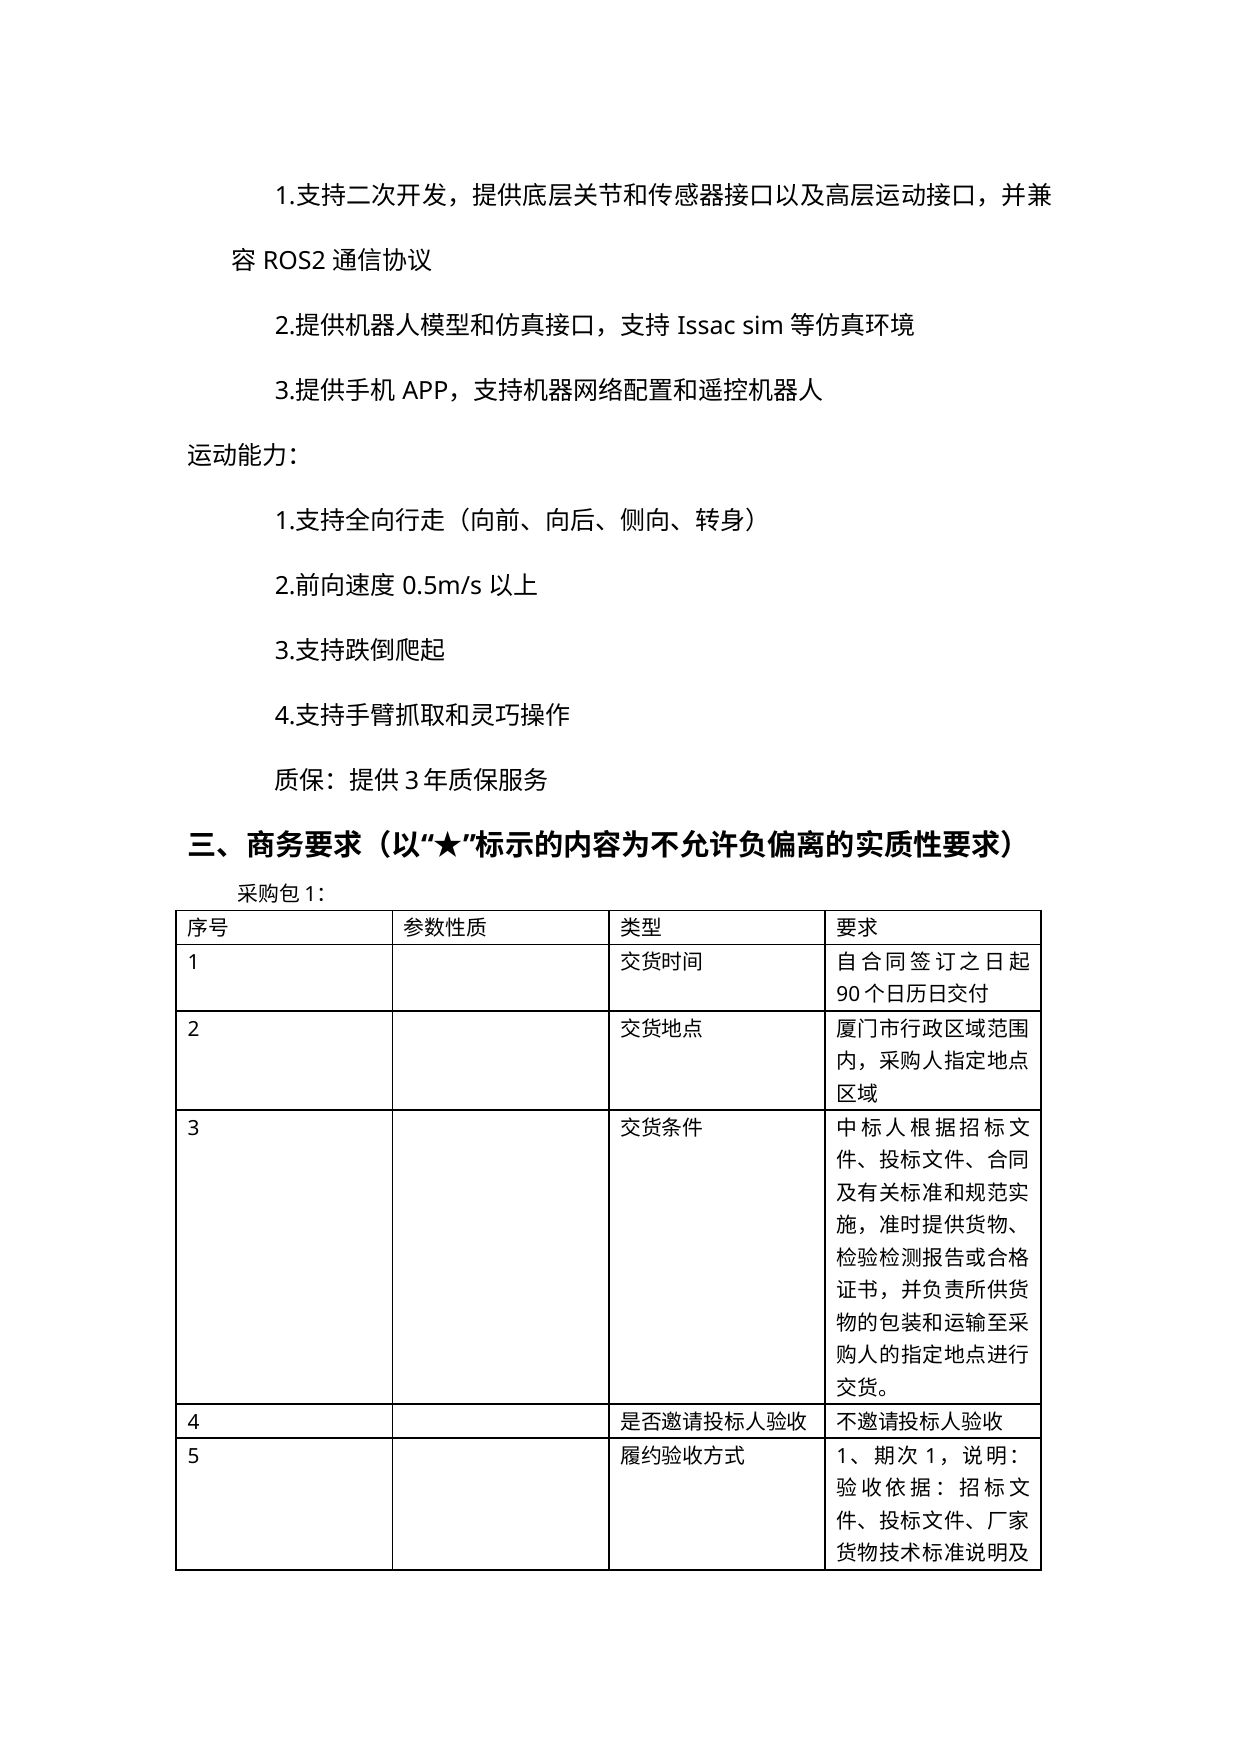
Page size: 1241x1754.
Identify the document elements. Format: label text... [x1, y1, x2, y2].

text 采购包1： [187, 877, 1053, 909]
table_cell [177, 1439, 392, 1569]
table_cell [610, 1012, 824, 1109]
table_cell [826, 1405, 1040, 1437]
text 4.支持手臂抓取和灵巧操作 [231, 682, 1053, 747]
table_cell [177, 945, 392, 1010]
text 1.支持二次开发，提供底层关节和传感器接口以及高层运动接口，并兼容 ROS2 通信协议 [231, 162, 1053, 292]
text 运动能力： [187, 422, 1053, 487]
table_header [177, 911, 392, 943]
text 2.前向速度 0.5m/s 以上 [231, 552, 1053, 617]
text 1.支持全向行走（向前、向后、侧向、转身） [231, 487, 1053, 552]
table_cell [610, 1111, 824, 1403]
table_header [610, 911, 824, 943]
text 质保：提供3年质保服务 [231, 747, 1053, 812]
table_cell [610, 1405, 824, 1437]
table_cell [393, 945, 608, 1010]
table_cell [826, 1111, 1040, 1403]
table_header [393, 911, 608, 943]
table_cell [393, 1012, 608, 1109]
text 2.提供机器人模型和仿真接口，支持 Issac sim 等仿真环境 [231, 292, 1053, 357]
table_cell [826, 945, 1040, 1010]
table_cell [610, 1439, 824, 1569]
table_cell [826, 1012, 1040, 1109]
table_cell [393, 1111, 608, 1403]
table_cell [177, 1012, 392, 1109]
text 三、商务要求（以“★”标示的内容为不允许负偏离的实质性要求） [187, 812, 1053, 877]
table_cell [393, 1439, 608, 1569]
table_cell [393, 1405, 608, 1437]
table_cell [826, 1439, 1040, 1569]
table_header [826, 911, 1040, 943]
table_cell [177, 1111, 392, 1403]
text 3.提供手机 APP，支持机器网络配置和遥控机器人 [231, 357, 1053, 422]
text 3.支持跌倒爬起 [231, 617, 1053, 682]
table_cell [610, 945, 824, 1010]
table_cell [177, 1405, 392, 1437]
